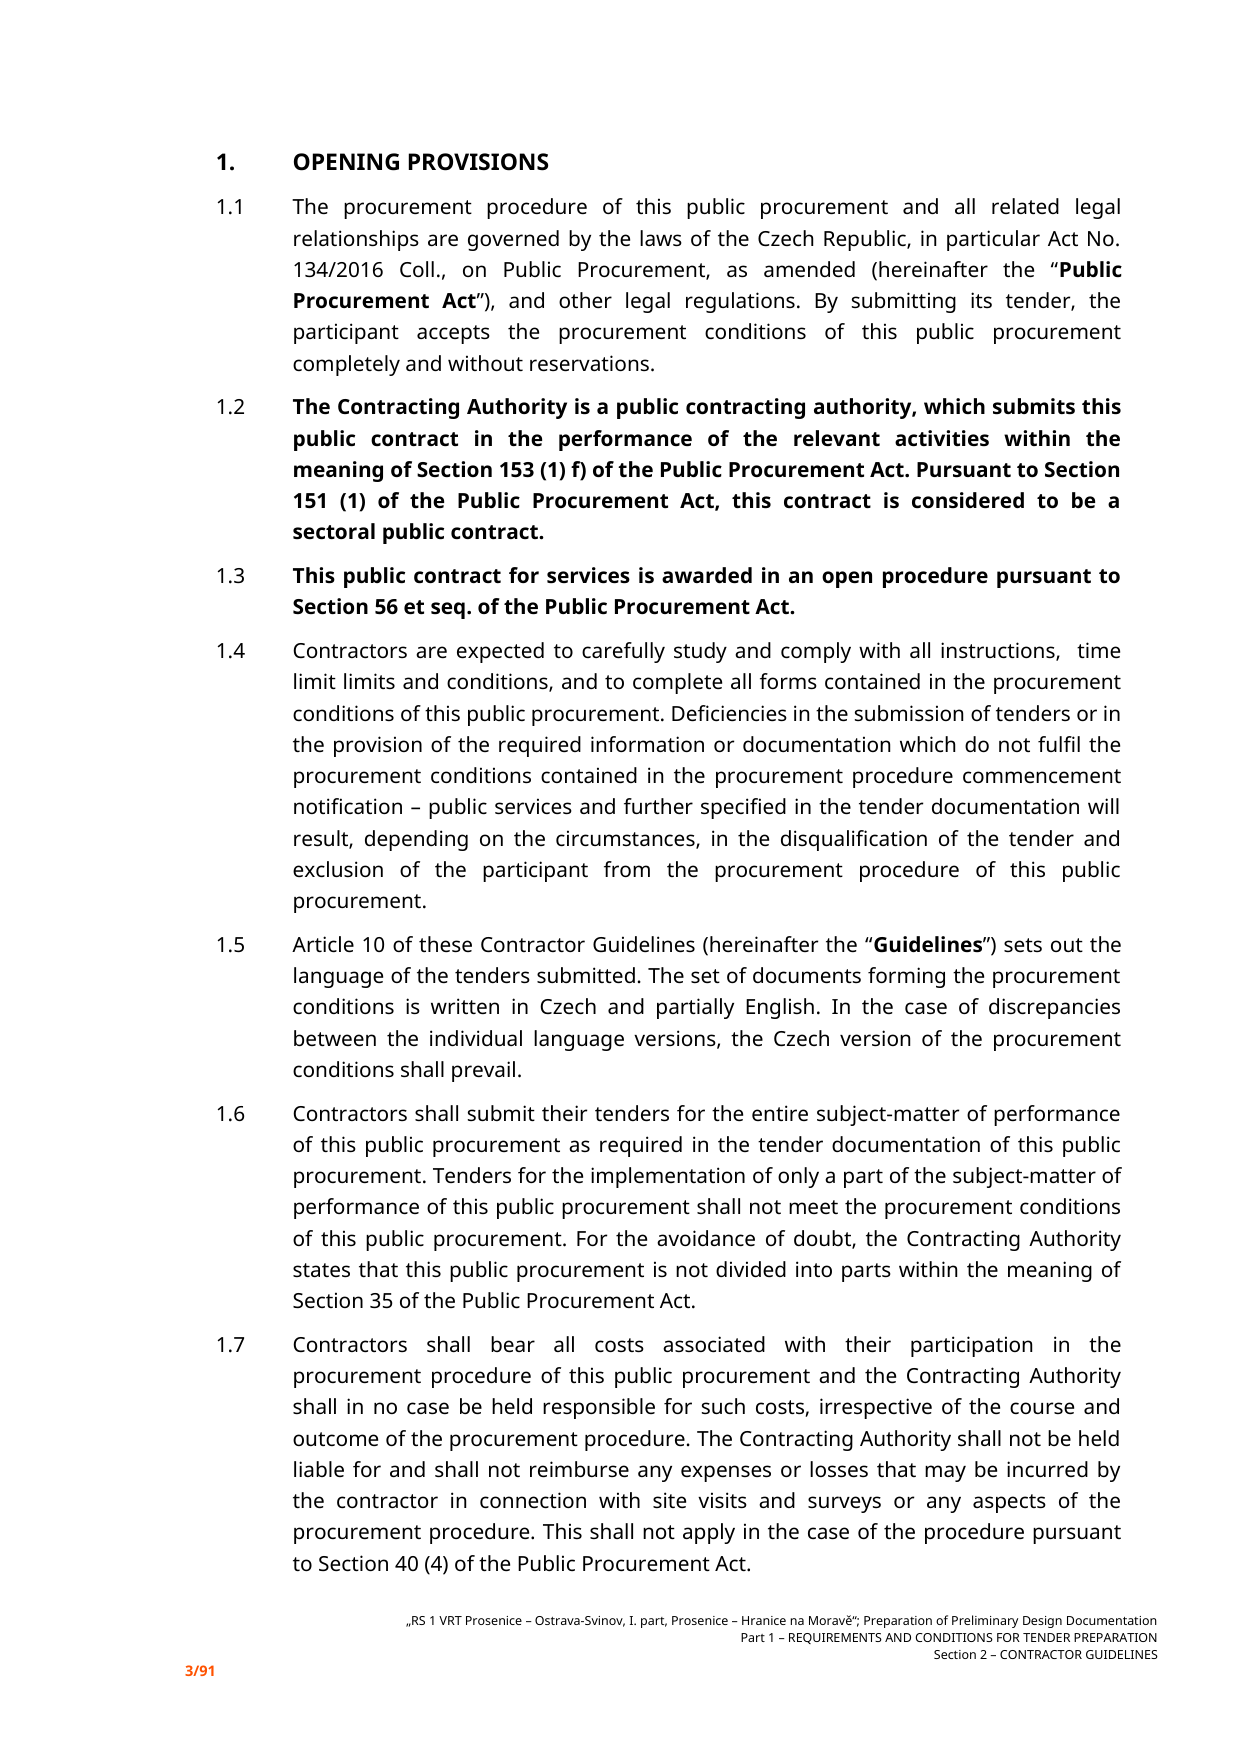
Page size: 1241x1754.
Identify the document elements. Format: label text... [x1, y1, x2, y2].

text Article 10 of these Contractor Guidelines (hereinafter the “Guidelines”) sets out the language of the tenders submitted. The set of documents forming the procurement conditions is written in Czech and partially English. In the case of discrepancies between the individual language versions, the Czech version of the procurement conditions shall prevail. [216, 930, 1122, 1083]
text This public contract for services is awarded in an open procedure pursuant to Section 56 et seq. of the Public Procurement Act. [216, 561, 1122, 621]
text Contractors are expected to carefully study and comply with all instructions, time limit limits and conditions, and to complete all forms contained in the procurement conditions of this public procurement. Deficiencies in the submission of tenders or in the provision of the required information or documentation which do not fulfil the procurement conditions contained in the procurement procedure commencement notification – public services and further specified in the tender documentation will result, depending on the circumstances, in the disqualification of the tender and exclusion of the participant from the procurement procedure of this public procurement. [216, 636, 1122, 915]
text OPENING PROVISIONS [216, 146, 1122, 177]
text The Contracting Authority is a public contracting authority, which submits this public contract in the performance of the relevant activities within the meaning of Section 153 (1) f) of the Public Procurement Act. Pursuant to Section 151 (1) of the Public Procurement Act, this contract is considered to be a sectoral public contract. [216, 392, 1122, 546]
text The procurement procedure of this public procurement and all related legal relationships are governed by the laws of the Czech Republic, in particular Act No. 134/2016 Coll., on Public Procurement, as amended (hereinafter the “Public Procurement Act”), and other legal regulations. By submitting its tender, the participant accepts the procurement conditions of this public procurement completely and without reservations. [216, 192, 1122, 377]
text Contractors shall bear all costs associated with their participation in the procurement procedure of this public procurement and the Contracting Authority shall in no case be held responsible for such costs, irrespective of the course and outcome of the procurement procedure. The Contracting Authority shall not be held liable for and shall not reimburse any expenses or losses that may be incurred by the contractor in connection with site visits and surveys or any aspects of the procurement procedure. This shall not apply in the case of the procedure pursuant to Section 40 (4) of the Public Procurement Act. [216, 1330, 1122, 1577]
text Contractors shall submit their tenders for the entire subject-matter of performance of this public procurement as required in the tender documentation of this public procurement. Tenders for the implementation of only a part of the subject-matter of performance of this public procurement shall not meet the procurement conditions of this public procurement. For the avoidance of doubt, the Contracting Authority states that this public procurement is not divided into parts within the meaning of Section 35 of the Public Procurement Act. [216, 1099, 1122, 1315]
